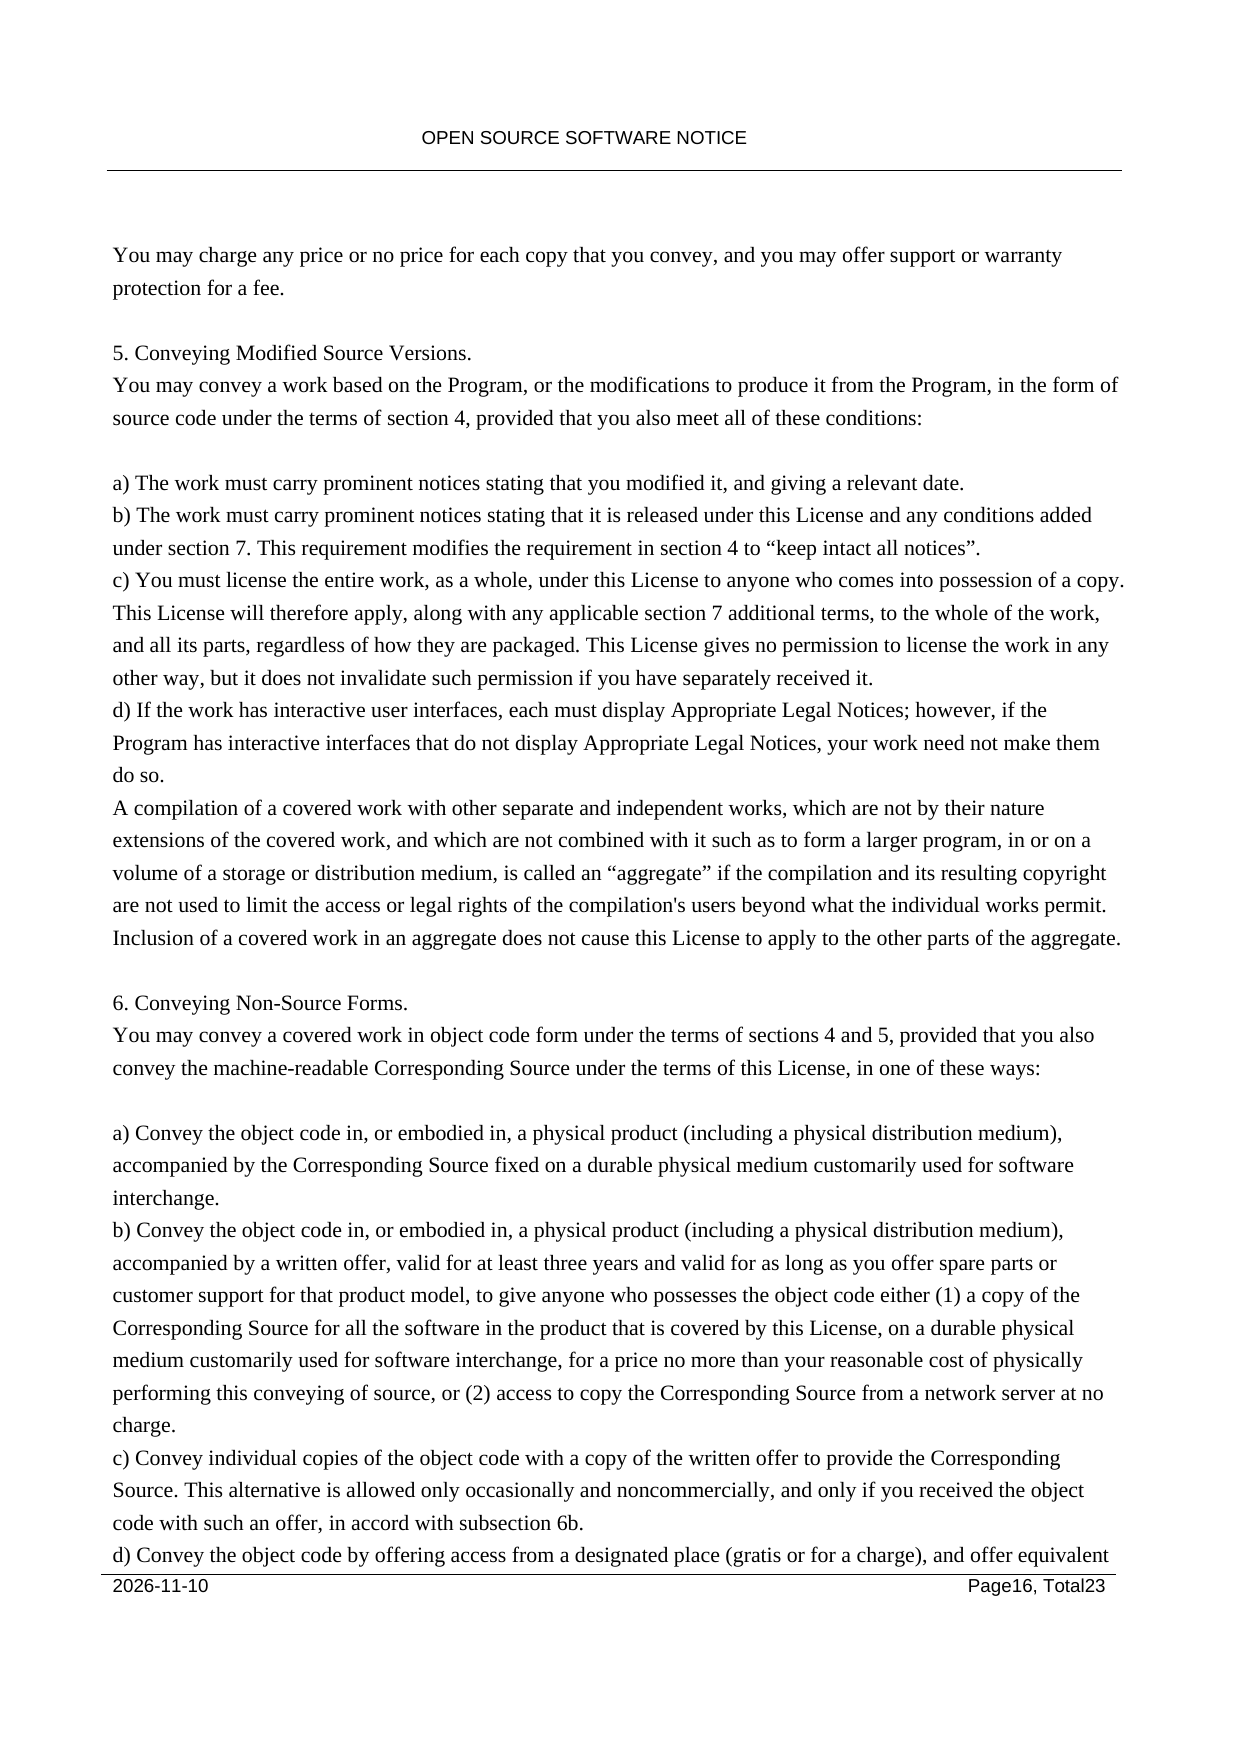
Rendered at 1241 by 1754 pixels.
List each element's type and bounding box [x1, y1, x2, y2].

text [112, 206, 1128, 1571]
